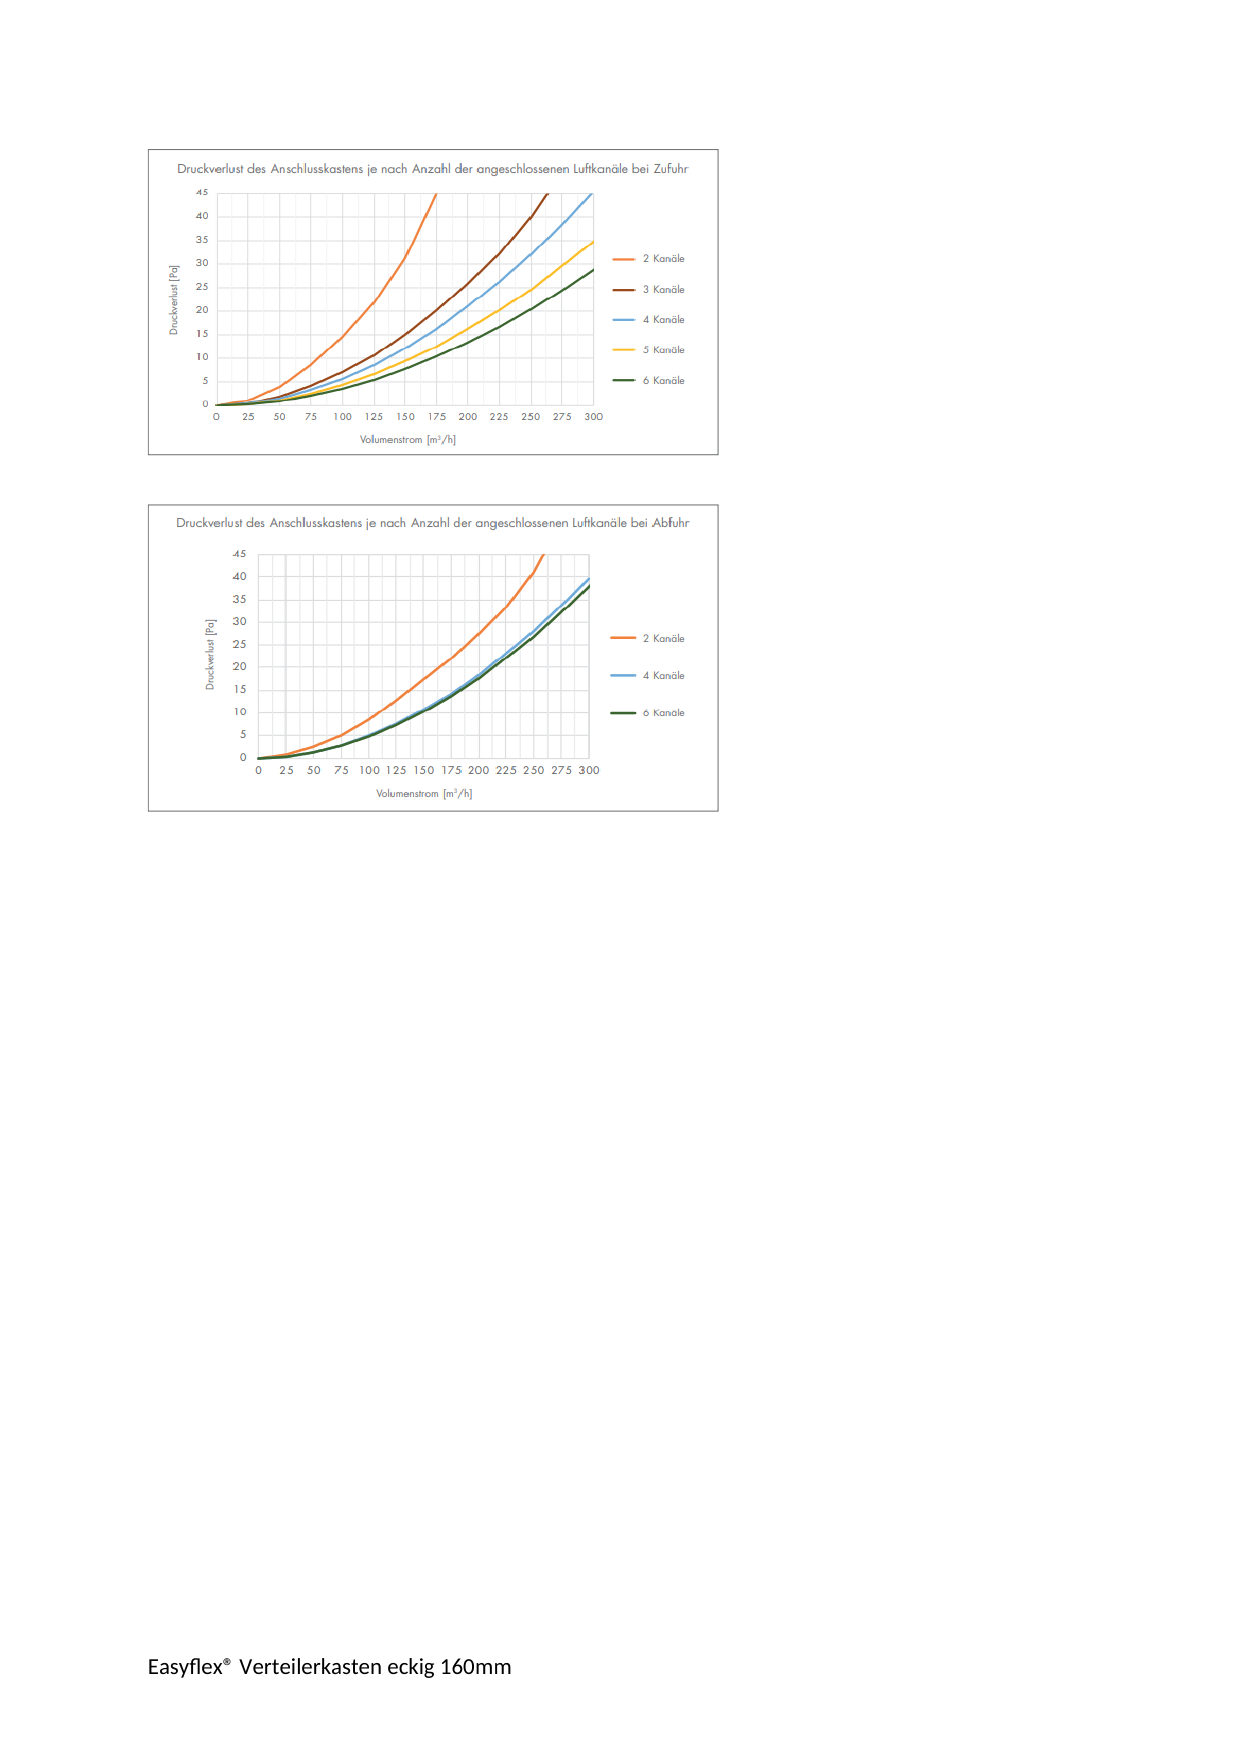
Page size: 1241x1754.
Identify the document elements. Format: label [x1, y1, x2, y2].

picture [147, 147, 723, 814]
